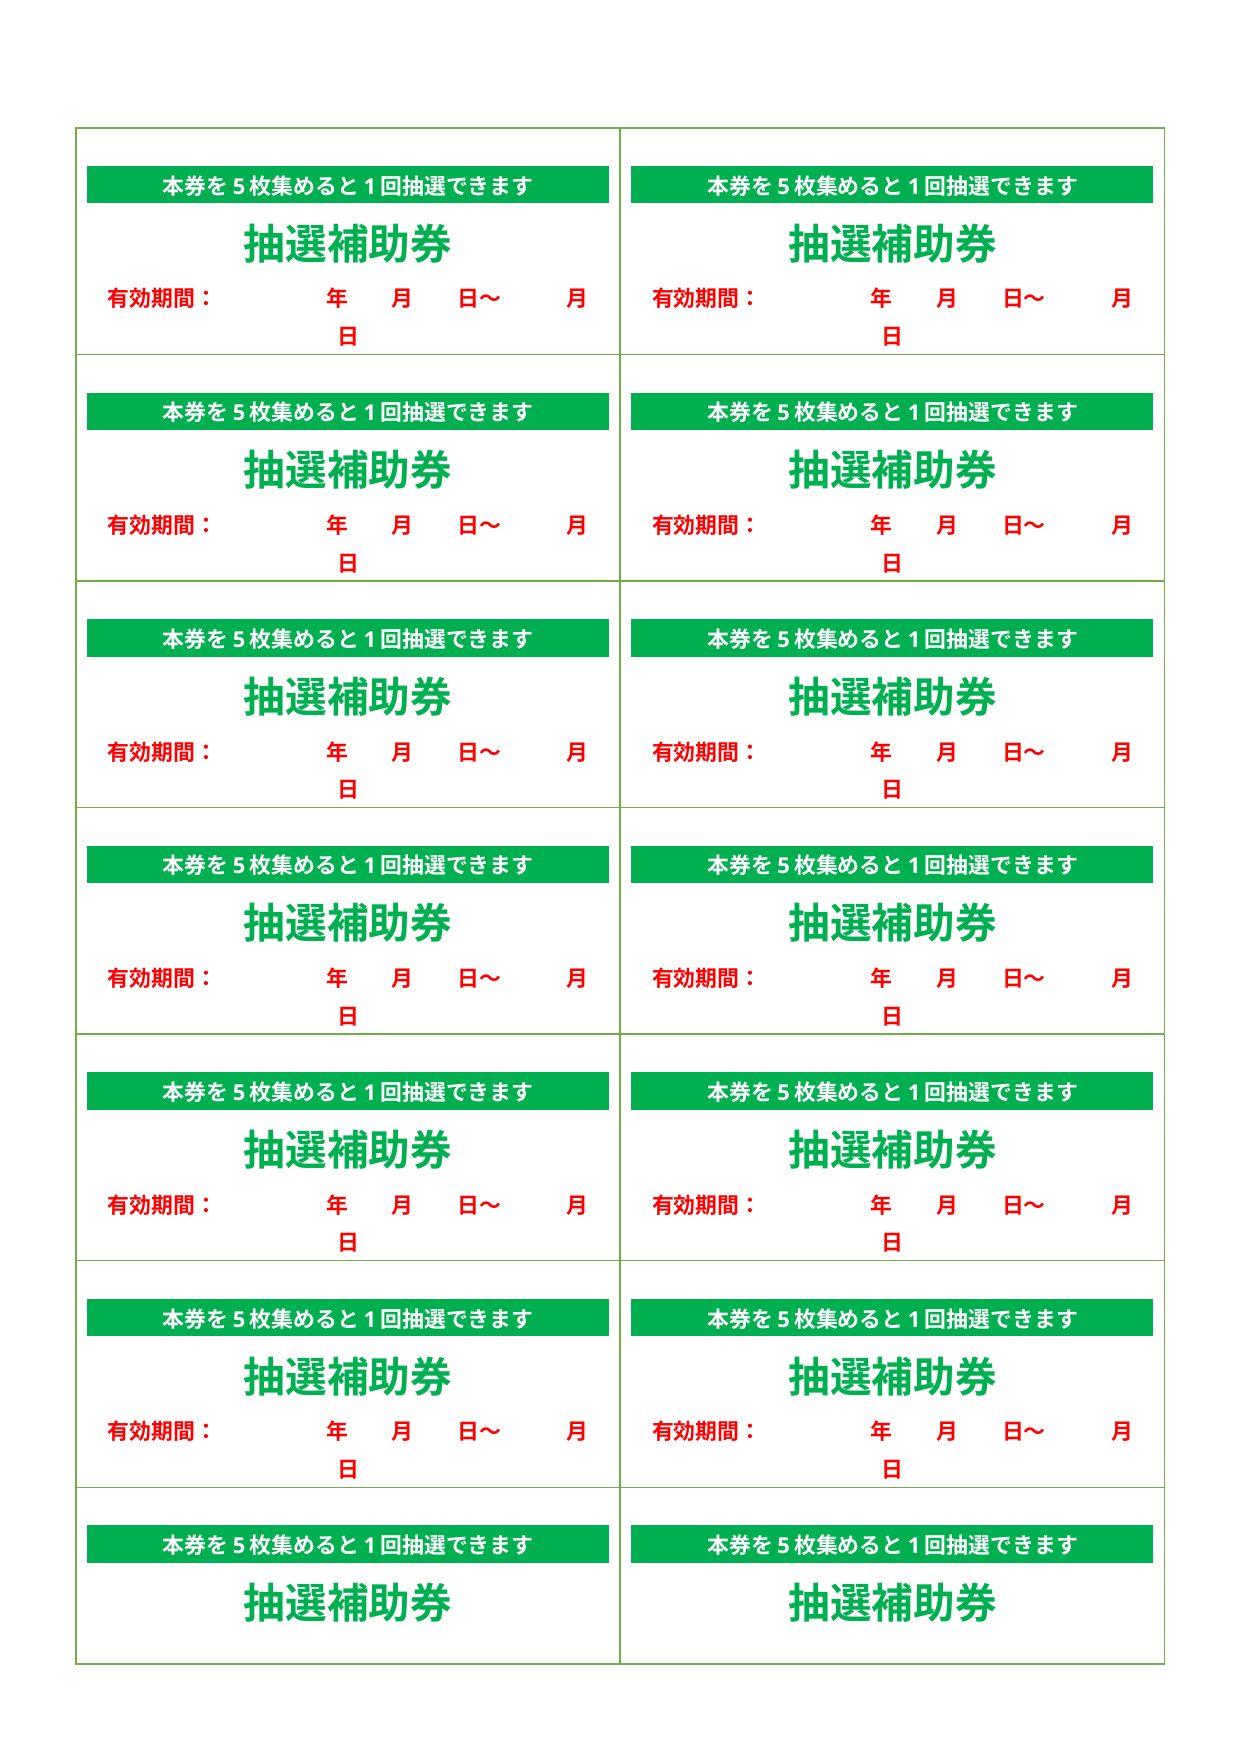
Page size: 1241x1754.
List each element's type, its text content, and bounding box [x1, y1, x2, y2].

table_cell 抽選補助券 有効期間： 年 月 日～ 月 日 [621, 1261, 1164, 1486]
table_header 抽選補助券 有効期間： 年 月 日～ 月 日 [621, 129, 1164, 353]
table_cell 抽選補助券 有効期間： 年 月 日～ 月 日 [77, 1035, 619, 1260]
table_cell 抽選補助券 有効期間： 年 月 日～ 月 日 [621, 1035, 1164, 1260]
table_cell 抽選補助券 有効期間： 年 月 日～ 月 日 [621, 355, 1164, 580]
table_cell 抽選補助券 有効期間： 年 月 日～ 月 日 [77, 582, 619, 807]
table_cell 抽選補助券 有効期間： 年 月 日～ 月 日 [621, 808, 1164, 1033]
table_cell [621, 1488, 1164, 1663]
table_cell 抽選補助券 有効期間： 年 月 日～ 月 日 [621, 582, 1164, 807]
table_cell 抽選補助券 有効期間： 年 月 日～ 月 日 [77, 355, 619, 580]
table_cell 抽選補助券 有効期間： 年 月 日～ 月 日 [77, 808, 619, 1033]
table_header 抽選補助券 有効期間： 年 月 日～ 月 日 [77, 129, 619, 353]
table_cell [77, 1488, 619, 1663]
table_cell 抽選補助券 有効期間： 年 月 日～ 月 日 [77, 1261, 619, 1486]
